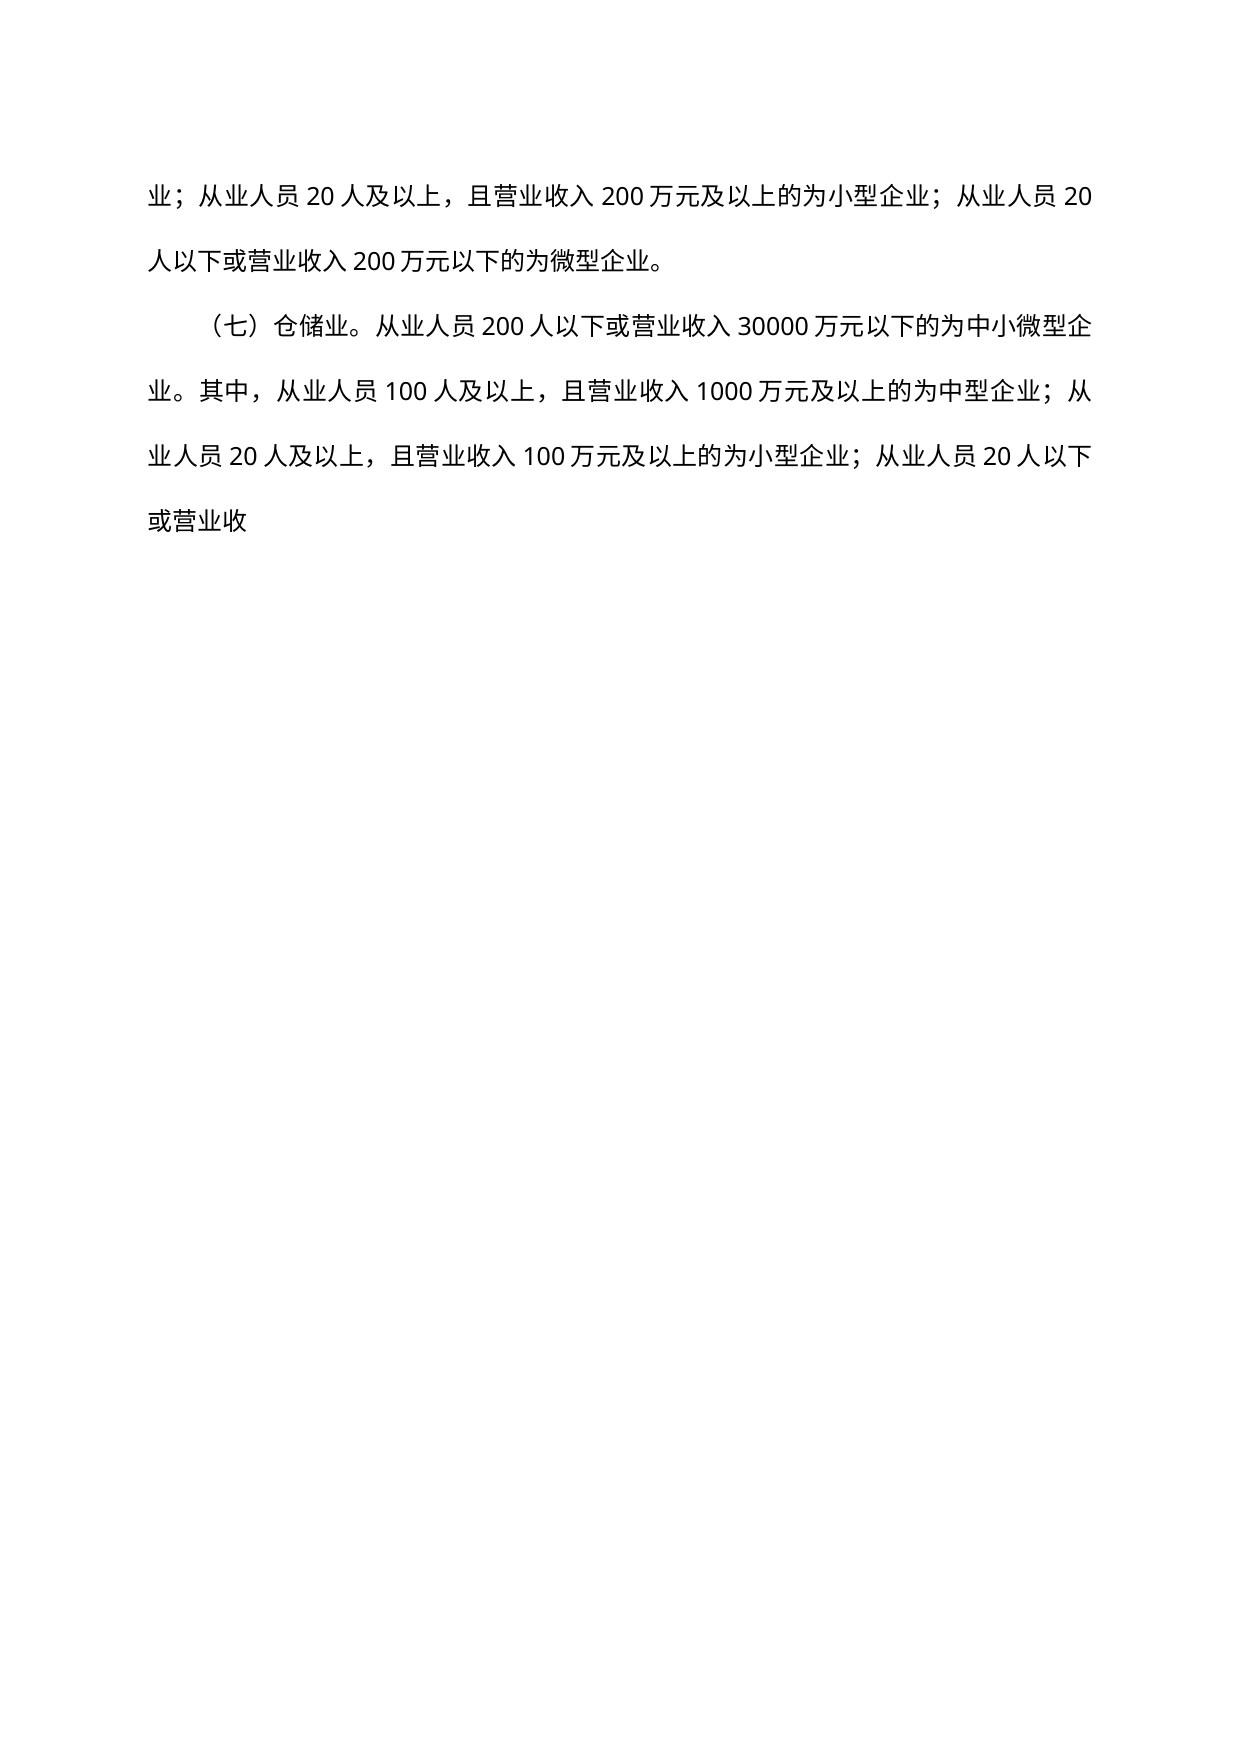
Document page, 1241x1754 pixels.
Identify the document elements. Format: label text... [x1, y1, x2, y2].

text （七）仓储业。从业人员200人以下或营业收入30000万元以下的为中小微型企业。其中，从业人员100人及以上，且营业收入1000万元及以上的为中型企业；从业人员20人及以上，且营业收入100万元及以上的为小型企业；从业人员20人以下或营业收 [148, 292, 1093, 552]
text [148, 162, 1093, 292]
